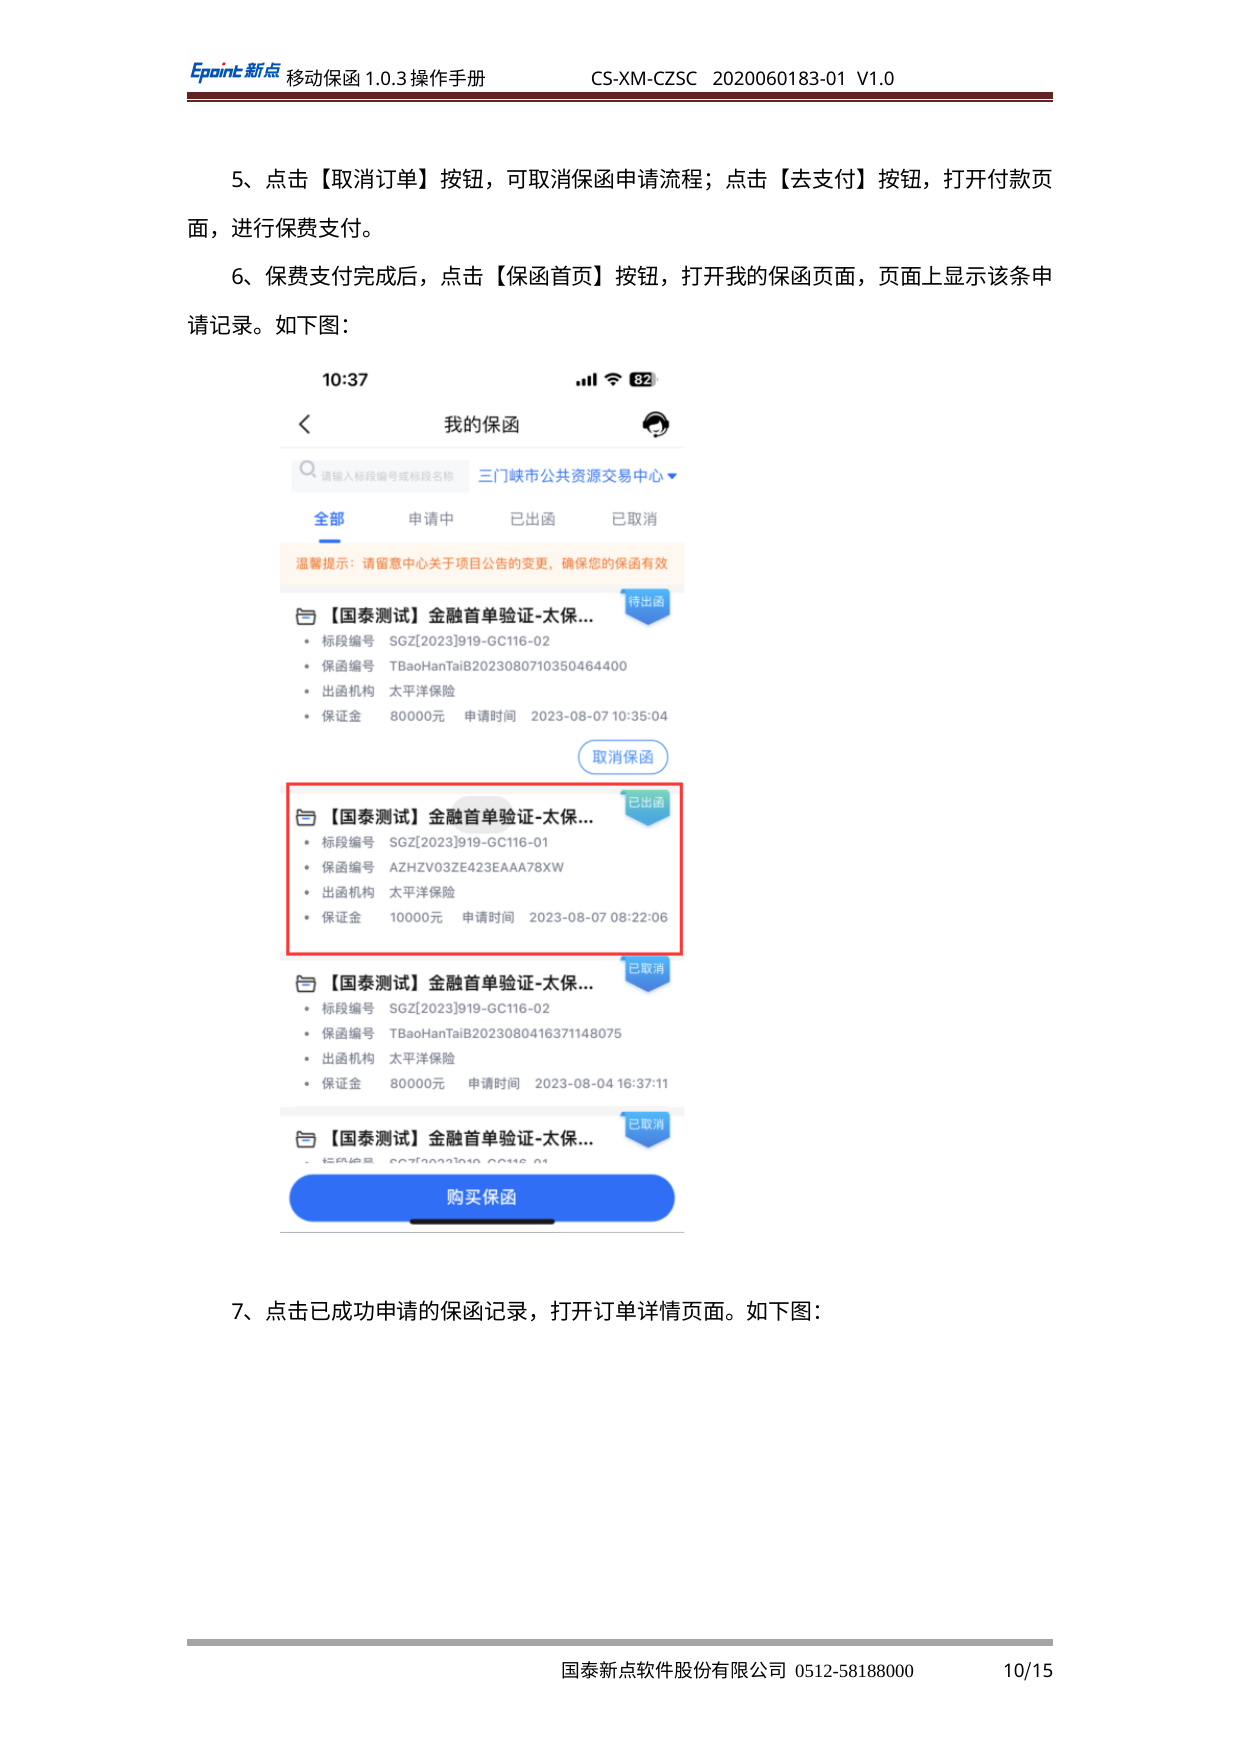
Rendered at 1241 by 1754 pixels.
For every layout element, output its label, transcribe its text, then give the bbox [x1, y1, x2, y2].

text 7、点击已成功申请的保函记录，打开订单详情页面。如下图： [187, 1294, 1053, 1326]
text 5、点击【取消订单】按钮，可取消保函申请流程；点击【去支付】按钮，打开付款页面，进行保费支付。 [187, 162, 1053, 243]
picture [187, 47, 286, 86]
picture [280, 356, 685, 1233]
text 6、保费支付完成后，点击【保函首页】按钮，打开我的保函页面，页面上显示该条申请记录。如下图： [187, 259, 1053, 340]
